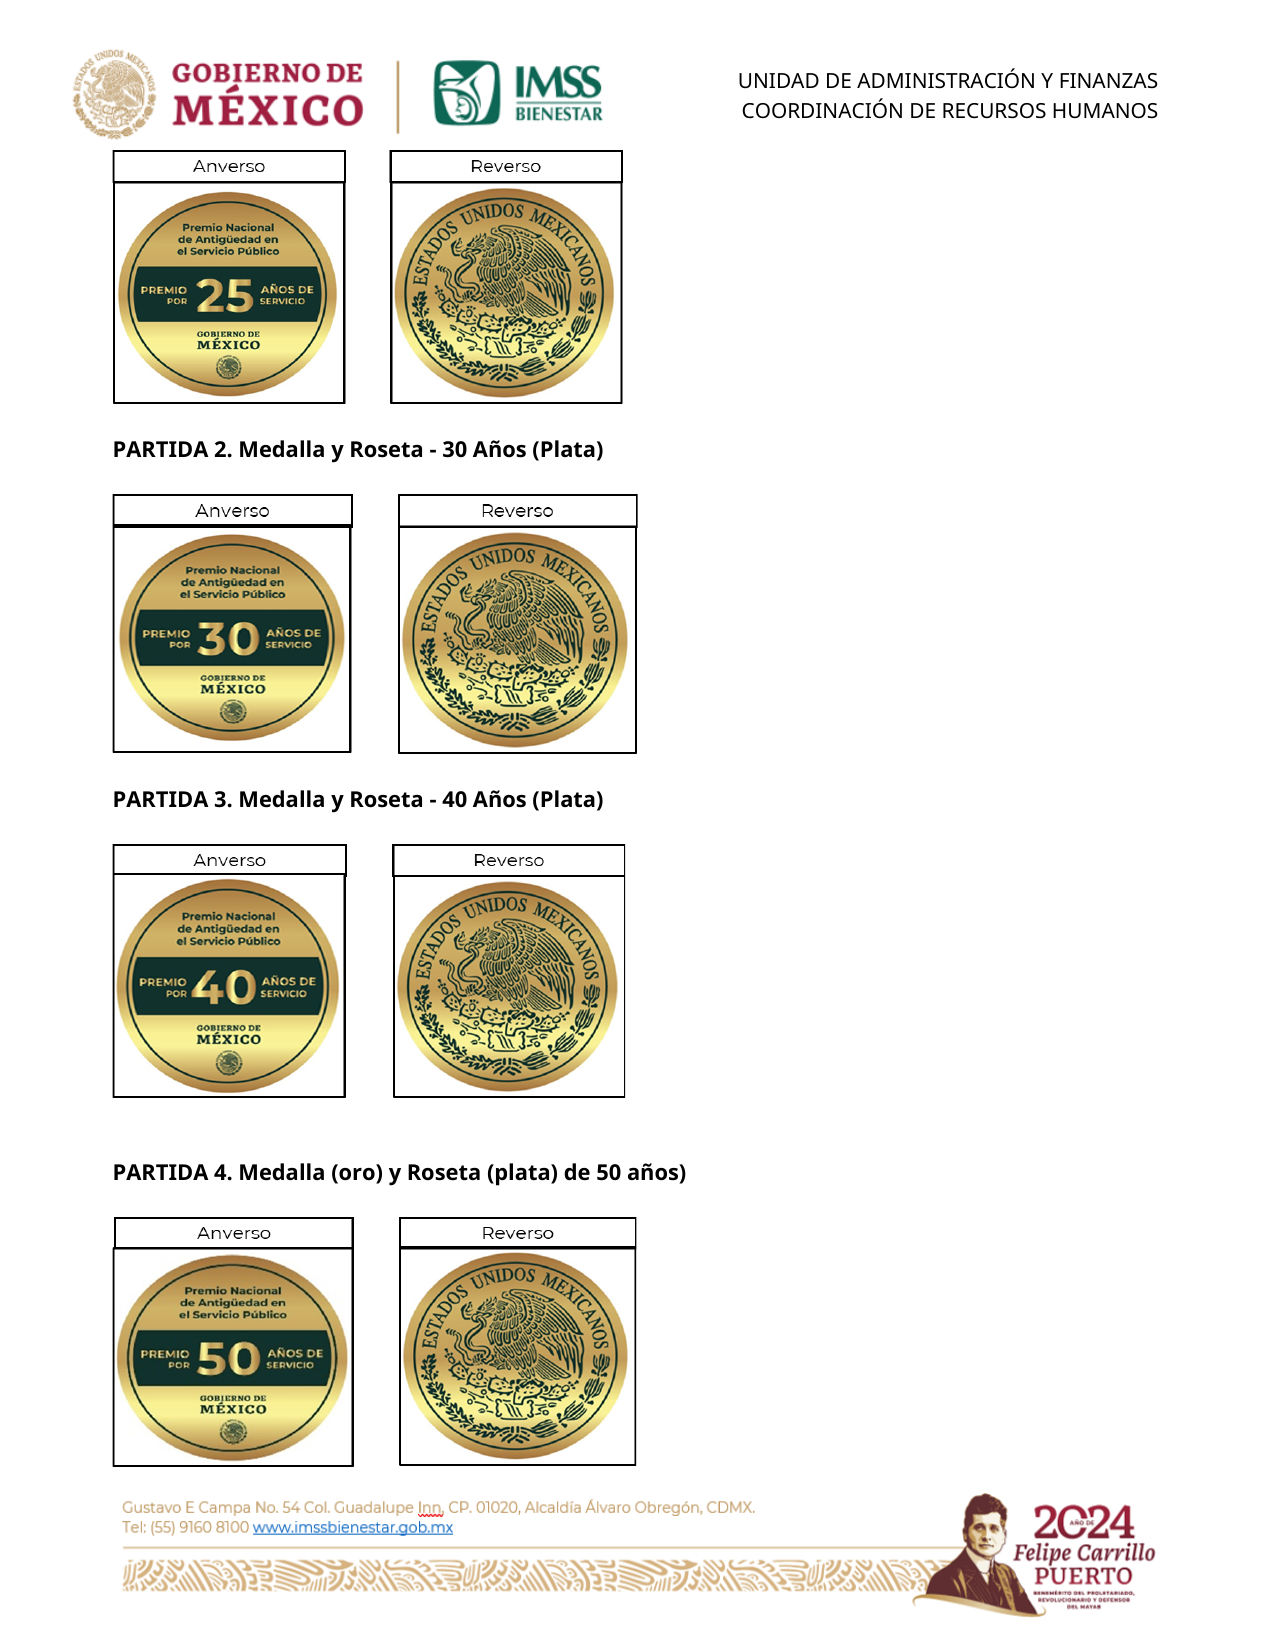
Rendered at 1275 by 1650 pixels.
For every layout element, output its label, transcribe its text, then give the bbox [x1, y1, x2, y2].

text PARTIDA 3. Medalla y Roseta - 40 Años (Plata) [112, 784, 1162, 814]
picture [112, 1216, 637, 1467]
picture [68, 44, 622, 148]
picture [112, 843, 625, 1098]
picture [112, 493, 638, 754]
picture [112, 1492, 1163, 1620]
text PARTIDA 2. Medalla y Roseta - 30 Años (Plata) [112, 434, 1162, 464]
picture [112, 150, 623, 404]
text PARTIDA 4. Medalla (oro) y Roseta (plata) de 50 años) [112, 1157, 1162, 1187]
